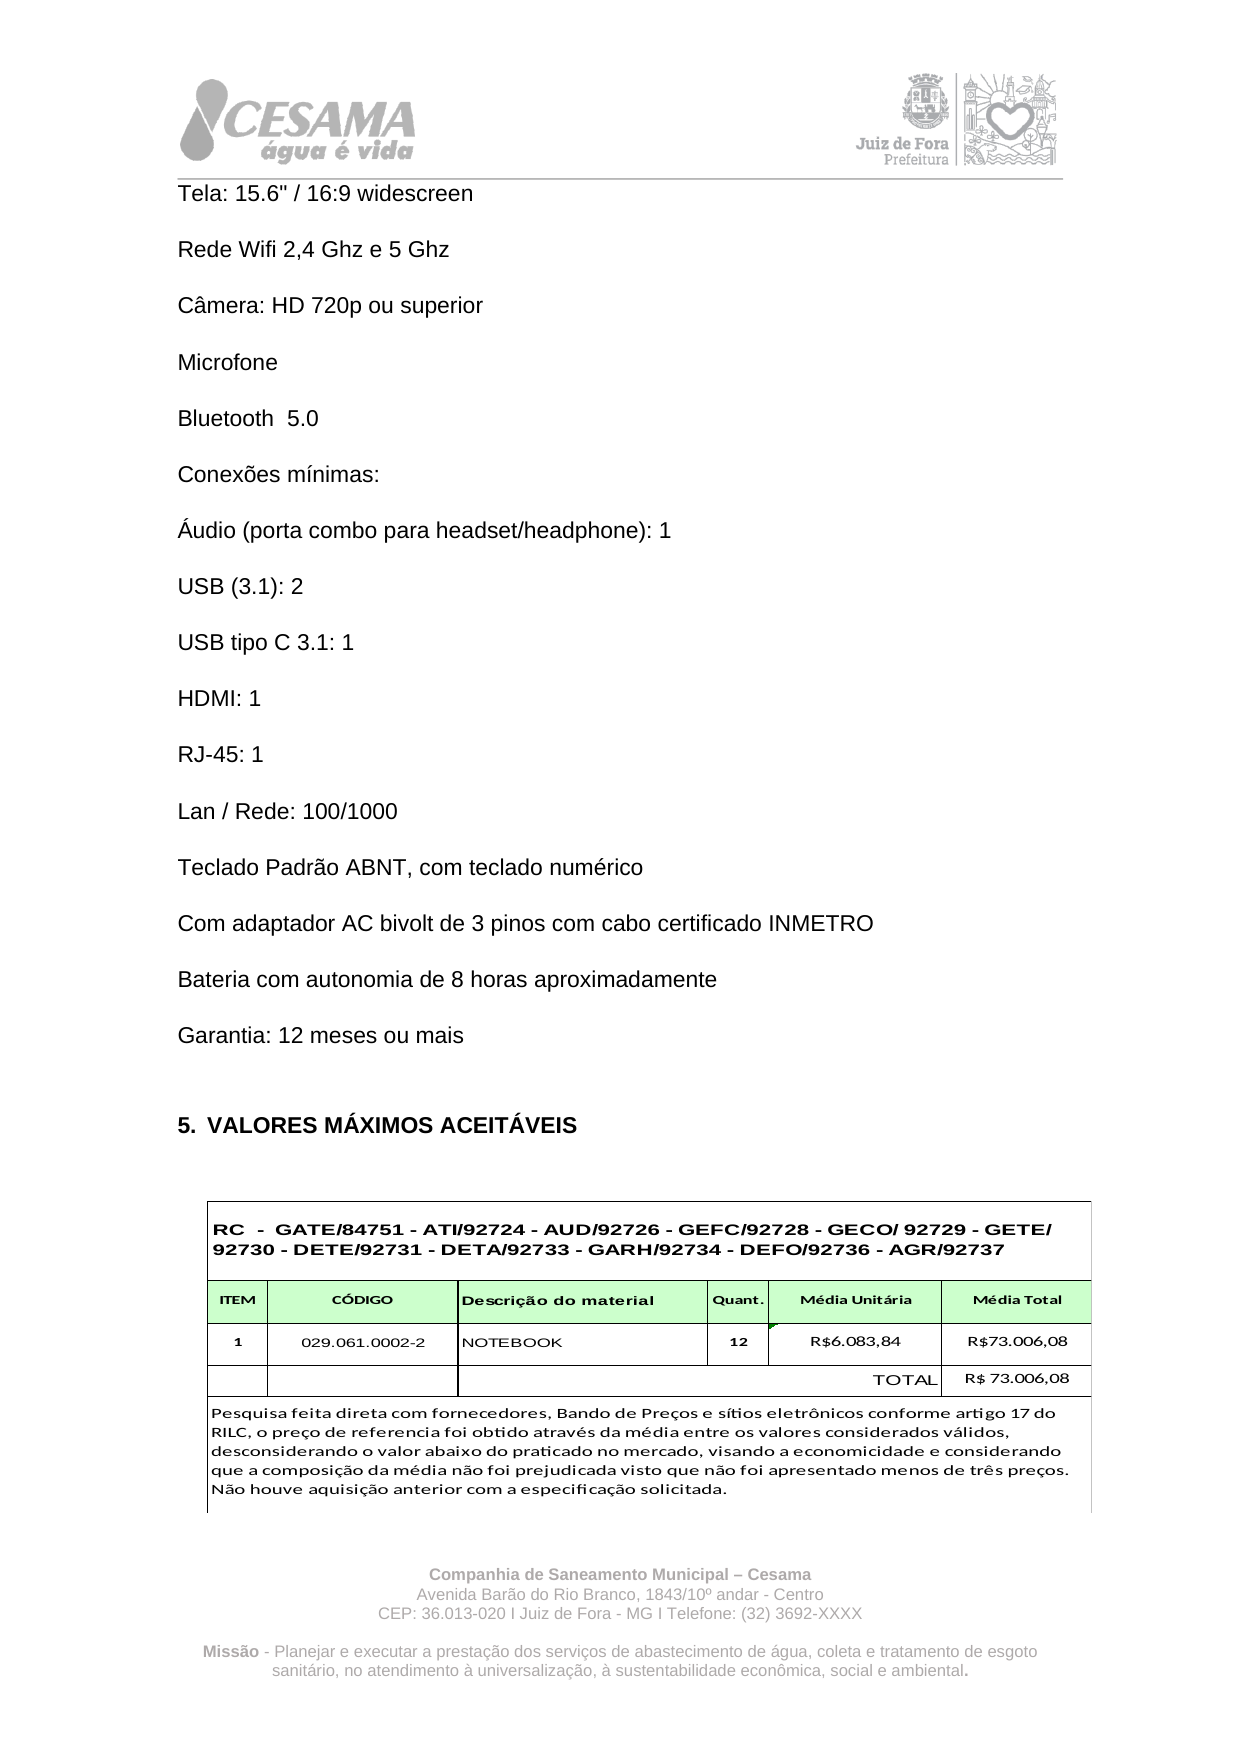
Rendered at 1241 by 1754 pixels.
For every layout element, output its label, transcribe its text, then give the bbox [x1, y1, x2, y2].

list VALORES MÁXIMOS ACEITÁVEIS [177, 1112, 1063, 1138]
text USB (3.1): 2 [177, 573, 1063, 599]
text Bateria com autonomia de 8 horas aproximadamente [177, 966, 1063, 992]
text Rede Wifi 2,4 Ghz e 5 Ghz [177, 236, 1063, 262]
picture [177, 73, 1064, 180]
text Tela: 15.6" / 16:9 widescreen [177, 180, 1063, 206]
text USB tipo C 3.1: 1 [177, 629, 1063, 656]
text Lan / Rede: 100/1000 [177, 798, 1063, 824]
text RJ-45: 1 [177, 741, 1063, 768]
text Bluetooth 5.0 [177, 404, 1063, 431]
text HDMI: 1 [177, 685, 1063, 712]
text Conexões mínimas: [177, 461, 1063, 487]
text Microfone [177, 348, 1063, 375]
text Com adaptador AC bivolt de 3 pinos com cabo certificado INMETRO [177, 910, 1063, 936]
text Áudio (porta combo para headset/headphone): 1 [177, 517, 1063, 543]
text Teclado Padrão ABNT, com teclado numérico [177, 854, 1063, 880]
text Câmera: HD 720p ou superior [177, 292, 1063, 319]
text Garantia: 12 meses ou mais [177, 1022, 1063, 1048]
